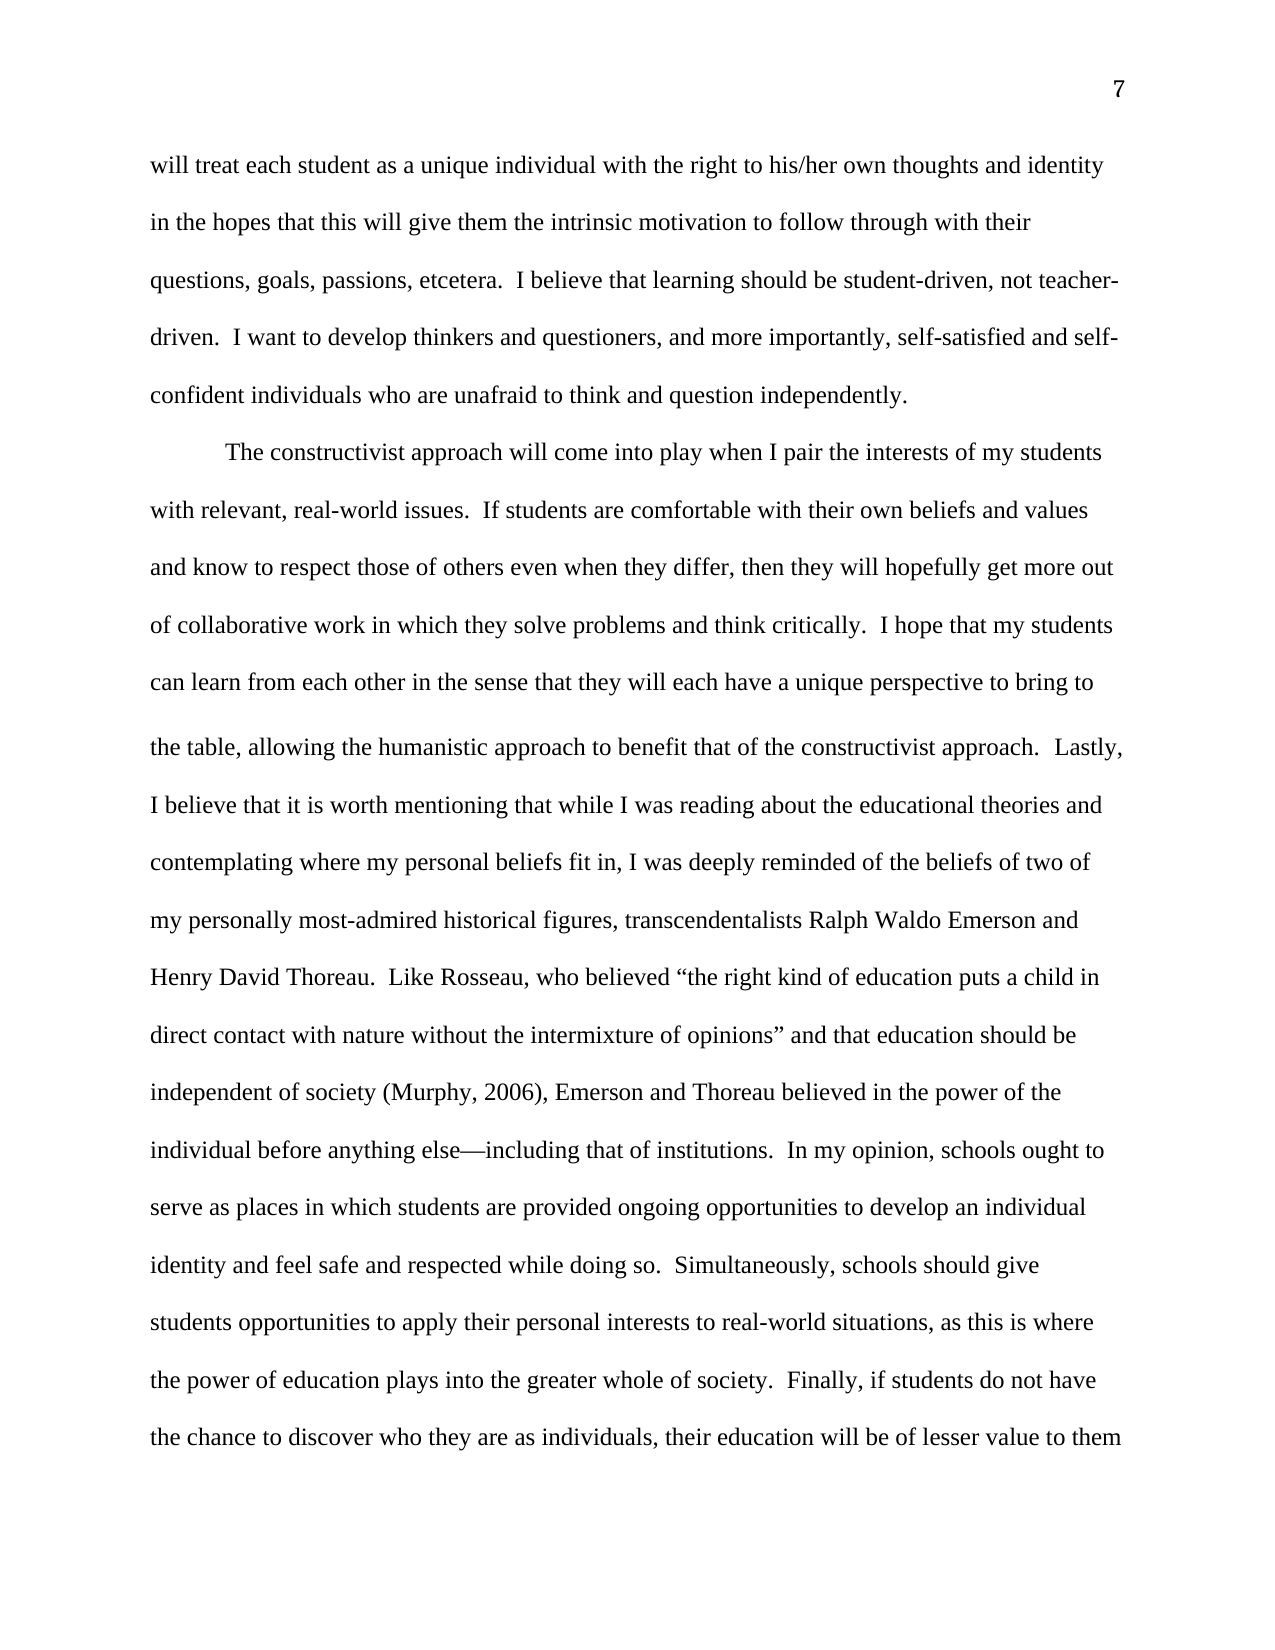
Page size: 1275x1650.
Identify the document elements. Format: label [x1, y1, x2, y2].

text [150, 437, 1125, 1451]
text [150, 150, 1125, 409]
